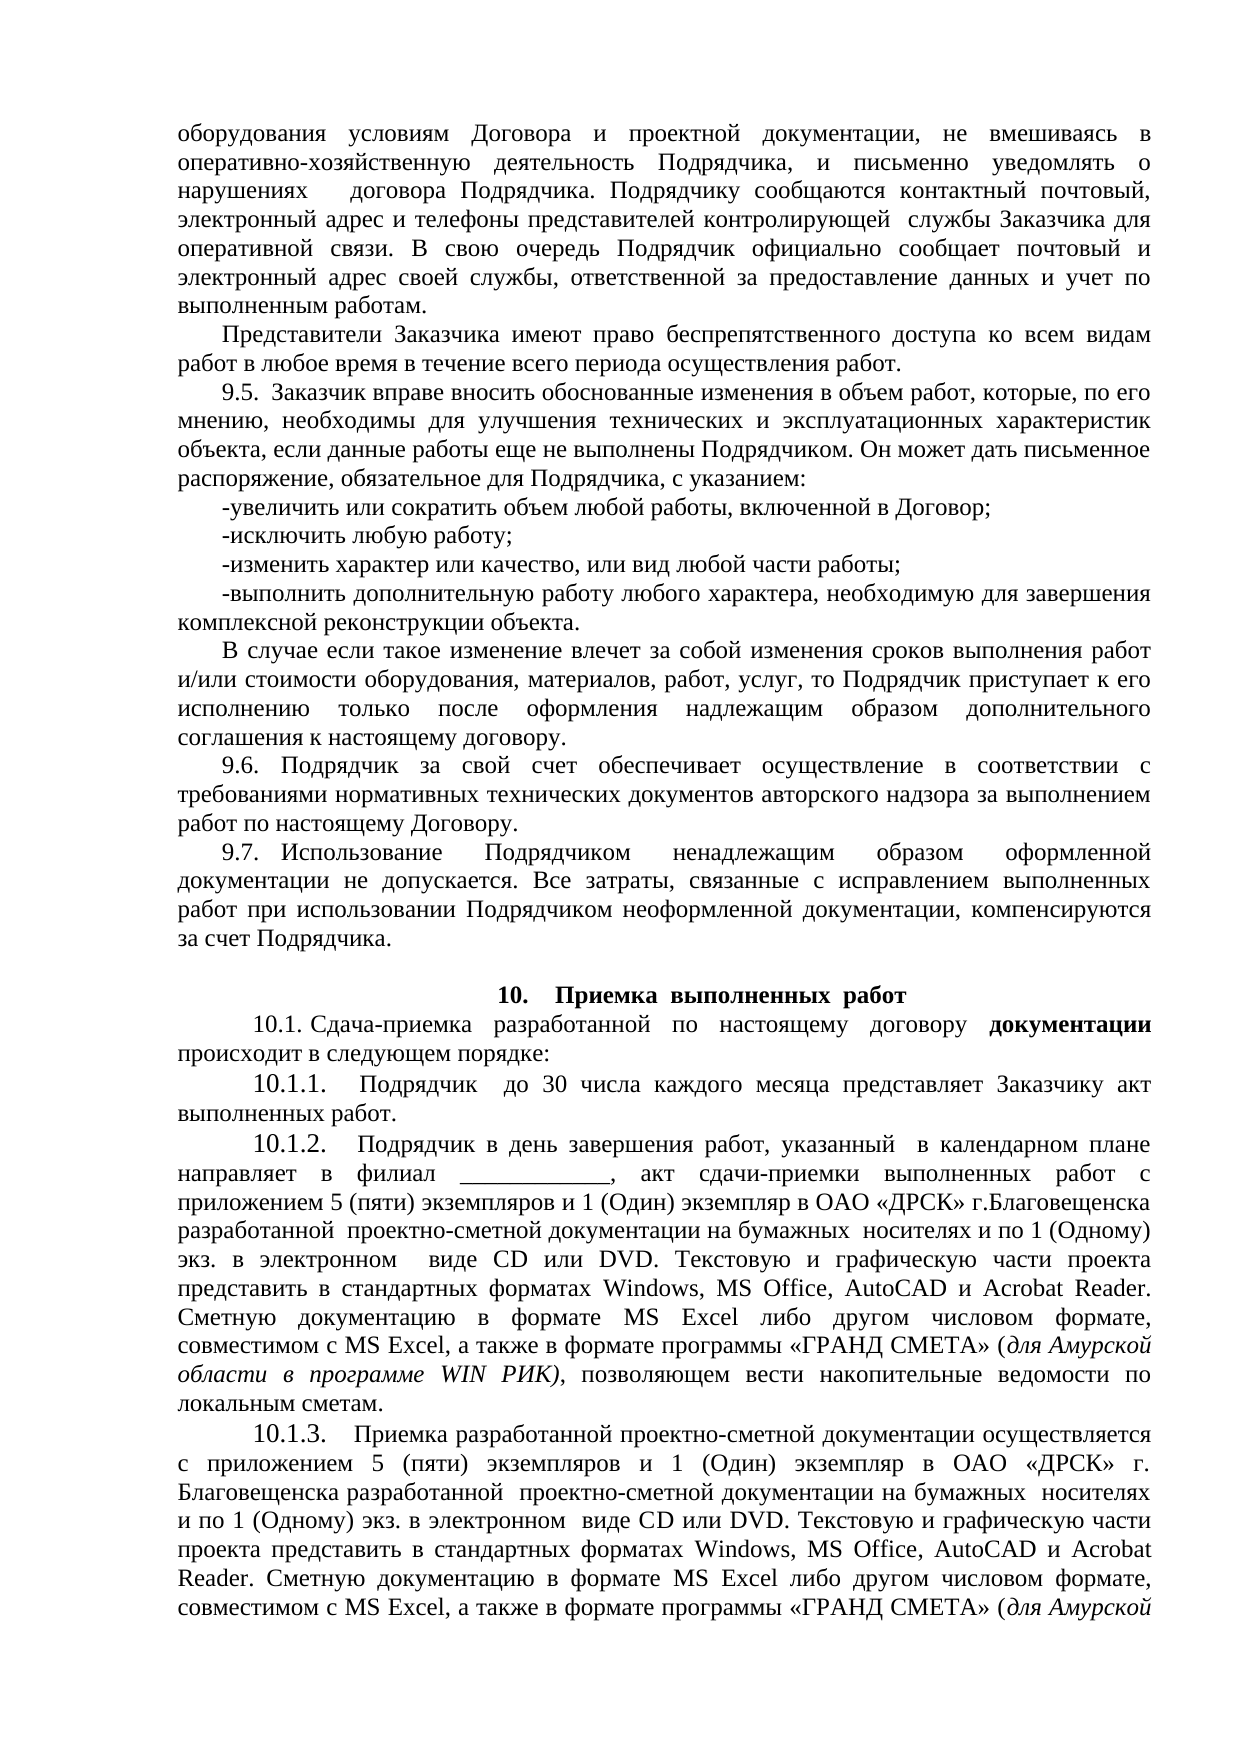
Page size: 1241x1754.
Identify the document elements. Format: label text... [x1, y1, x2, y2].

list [177, 1417, 1152, 1620]
list Подрядчик за свой счет обеспечивает осуществление в соответствии с требованиями нормативных технических документов авторского надзора за выполнением работ по настоящему Договору. [177, 751, 1152, 837]
list Подрядчик в день завершения работ, указанный в календарном плане направляет в филиал ____________, акт сдачи-приемки выполненных работ с приложением 5 (пяти) экземпляров и 1 (Один) экземпляр в ОАО «ДРСК» г.Благовещенска разработанной проектно-сметной документации на бумажных носителях и по 1 (Одному) экз. в электронном виде СD или DVD. Текстовую и графическую части проекта представить в стандартных форматах Windows, MS Office, AutoCAD и Acrobat Reader. Сметную документацию в формате MS Excel либо другом числовом формате, совместимом с MS Excel, а также в формате программы «ГРАНД СМЕТА» (для Амурской области в программе WIN РИК), позволяющем вести накопительные ведомости по локальным сметам. [177, 1127, 1152, 1417]
text В случае если такое изменение влечет за собой изменения сроков выполнения работ и/или стоимости оборудования, материалов, работ, услуг, то Подрядчик приступает к его исполнению только после оформления надлежащим образом дополнительного соглашения к настоящему договору. [177, 636, 1152, 751]
text -выполнить дополнительную работу любого характера, необходимую для завершения комплексной реконструкции объекта. [177, 578, 1152, 636]
list Заказчик вправе вносить обоснованные изменения в объем работ, которые, по его мнению, необходимы для улучшения технических и эксплуатационных характеристик объекта, если данные работы еще не выполнены Подрядчиком. Он может дать письменное распоряжение, обязательное для Подрядчика, с указанием: [177, 377, 1152, 492]
text -изменить характер или качество, или вид любой части работы; [177, 549, 1152, 578]
list Использование Подрядчиком ненадлежащим образом оформленной документации не допускается. Все затраты, связанные с исправлением выполненных работ при использовании Подрядчиком неоформленной документации, компенсируются за счет Подрядчика. [177, 837, 1152, 952]
text Представители Заказчика имеют право беспрепятственного доступа ко всем видам работ в любое время в течение всего периода осуществления работ. [177, 319, 1152, 377]
text -исключить любую работу; [177, 521, 1152, 549]
list Сдача-приемка разработанной по настоящему договору документации происходит в следующем порядке: [177, 1009, 1152, 1067]
text -увеличить или сократить объем любой работы, включенной в Договор; [177, 492, 1152, 521]
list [177, 118, 1152, 319]
list Подрядчик до 30 числа каждого месяца представляет Заказчику акт выполненных работ. [177, 1067, 1152, 1127]
list Приемка выполненных работ [177, 981, 1152, 1009]
